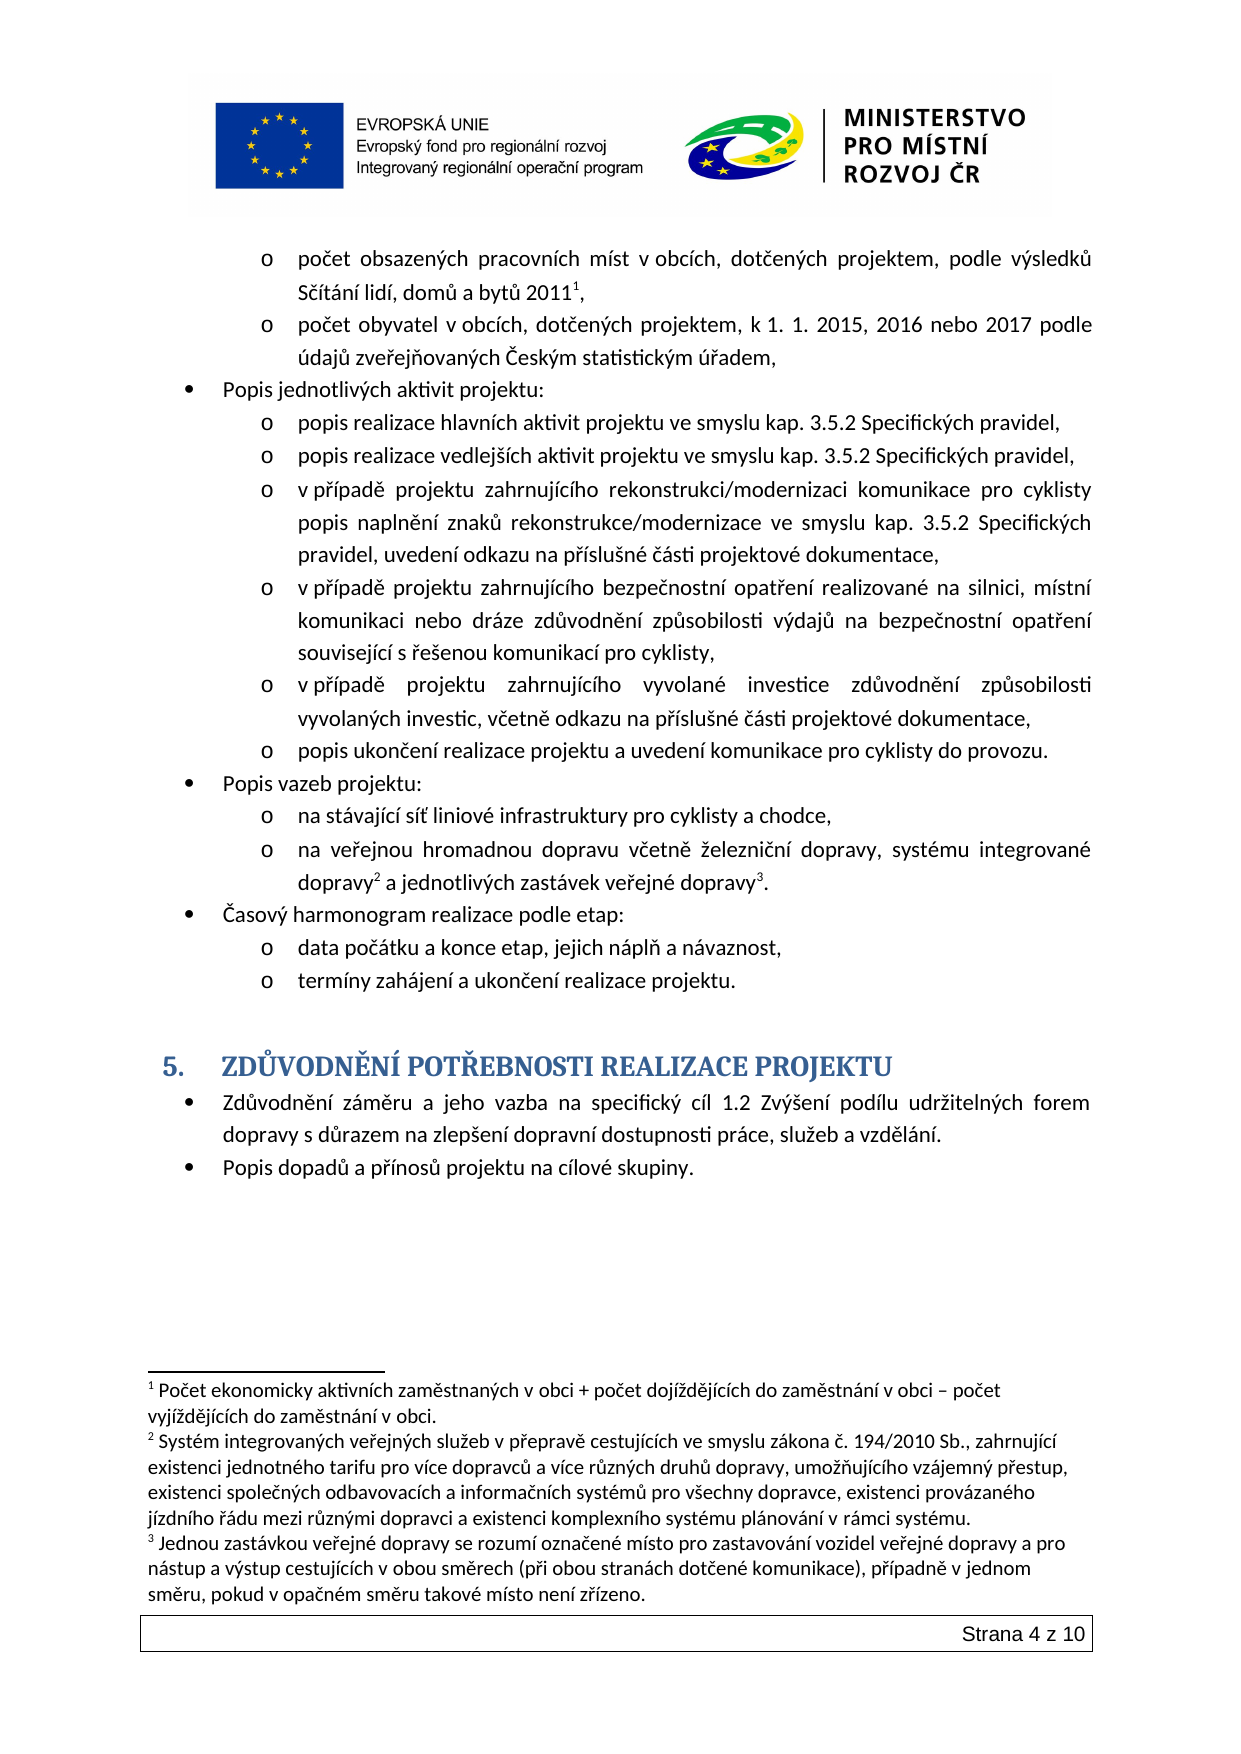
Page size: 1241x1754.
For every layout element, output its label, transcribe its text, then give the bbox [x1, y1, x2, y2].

subtitle ZDŮVODNĚNÍ POTŘEBNOSTI REALIZACE PROJEKTU [162, 1050, 1093, 1083]
list Zdůvodnění záměru a jeho vazba na specifický cíl 1.2 Zvýšení podílu udržitelných forem dopravy s důrazem na zlepšení dopravní dostupnosti práce, služeb a vzdělání. [185, 1088, 1093, 1149]
list Popis vazeb projektu: [185, 769, 1093, 797]
list termíny zahájení a ukončení realizace projektu. [260, 966, 1093, 996]
list Časový harmonogram realizace podle etap: [185, 901, 1093, 929]
list na veřejnou hromadnou dopravu včetně železniční dopravy, systému integrované dopravy a jednotlivých zastávek veřejné dopravy. [260, 835, 1093, 896]
list počet obyvatel v obcích, dotčených projektem, k 1. 1. 2015, 2016 nebo 2017 podle údajů zveřejňovaných Českým statistickým úřadem, [260, 310, 1093, 371]
list popis realizace vedlejších aktivit projektu ve smyslu kap. 3.5.2 Specifických pravidel, [260, 441, 1093, 471]
list v případě projektu zahrnujícího rekonstrukci/modernizaci komunikace pro cyklisty popis naplnění znaků rekonstrukce/modernizace ve smyslu kap. 3.5.2 Specifických pravidel, uvedení odkazu na příslušné části projektové dokumentace, [260, 475, 1093, 568]
list data počátku a konce etap, jejich náplň a návaznost, [260, 933, 1093, 962]
list popis realizace hlavních aktivit projektu ve smyslu kap. 3.5.2 Specifických pravidel, [260, 408, 1093, 437]
list v případě projektu zahrnujícího vyvolané investice zdůvodnění způsobilosti vyvolaných investic, včetně odkazu na příslušné části projektové dokumentace, [260, 670, 1093, 732]
list na stávající síť liniové infrastruktury pro cyklisty a chodce, [260, 802, 1093, 831]
list popis ukončení realizace projektu a uvedení komunikace pro cyklisty do provozu. [260, 736, 1093, 765]
list počet obsazených pracovních míst v obcích, dotčených projektem, podle výsledků Sčítání lidí, domů a bytů 2011, [260, 244, 1093, 306]
list Popis dopadů a přínosů projektu na cílové skupiny. [185, 1153, 1093, 1181]
picture [187, 73, 1053, 217]
list Popis jednotlivých aktivit projektu: [185, 376, 1093, 404]
list v případě projektu zahrnujícího bezpečnostní opatření realizované na silnici, místní komunikaci nebo dráze zdůvodnění způsobilosti výdajů na bezpečnostní opatření související s řešenou komunikací pro cyklisty, [260, 573, 1093, 666]
